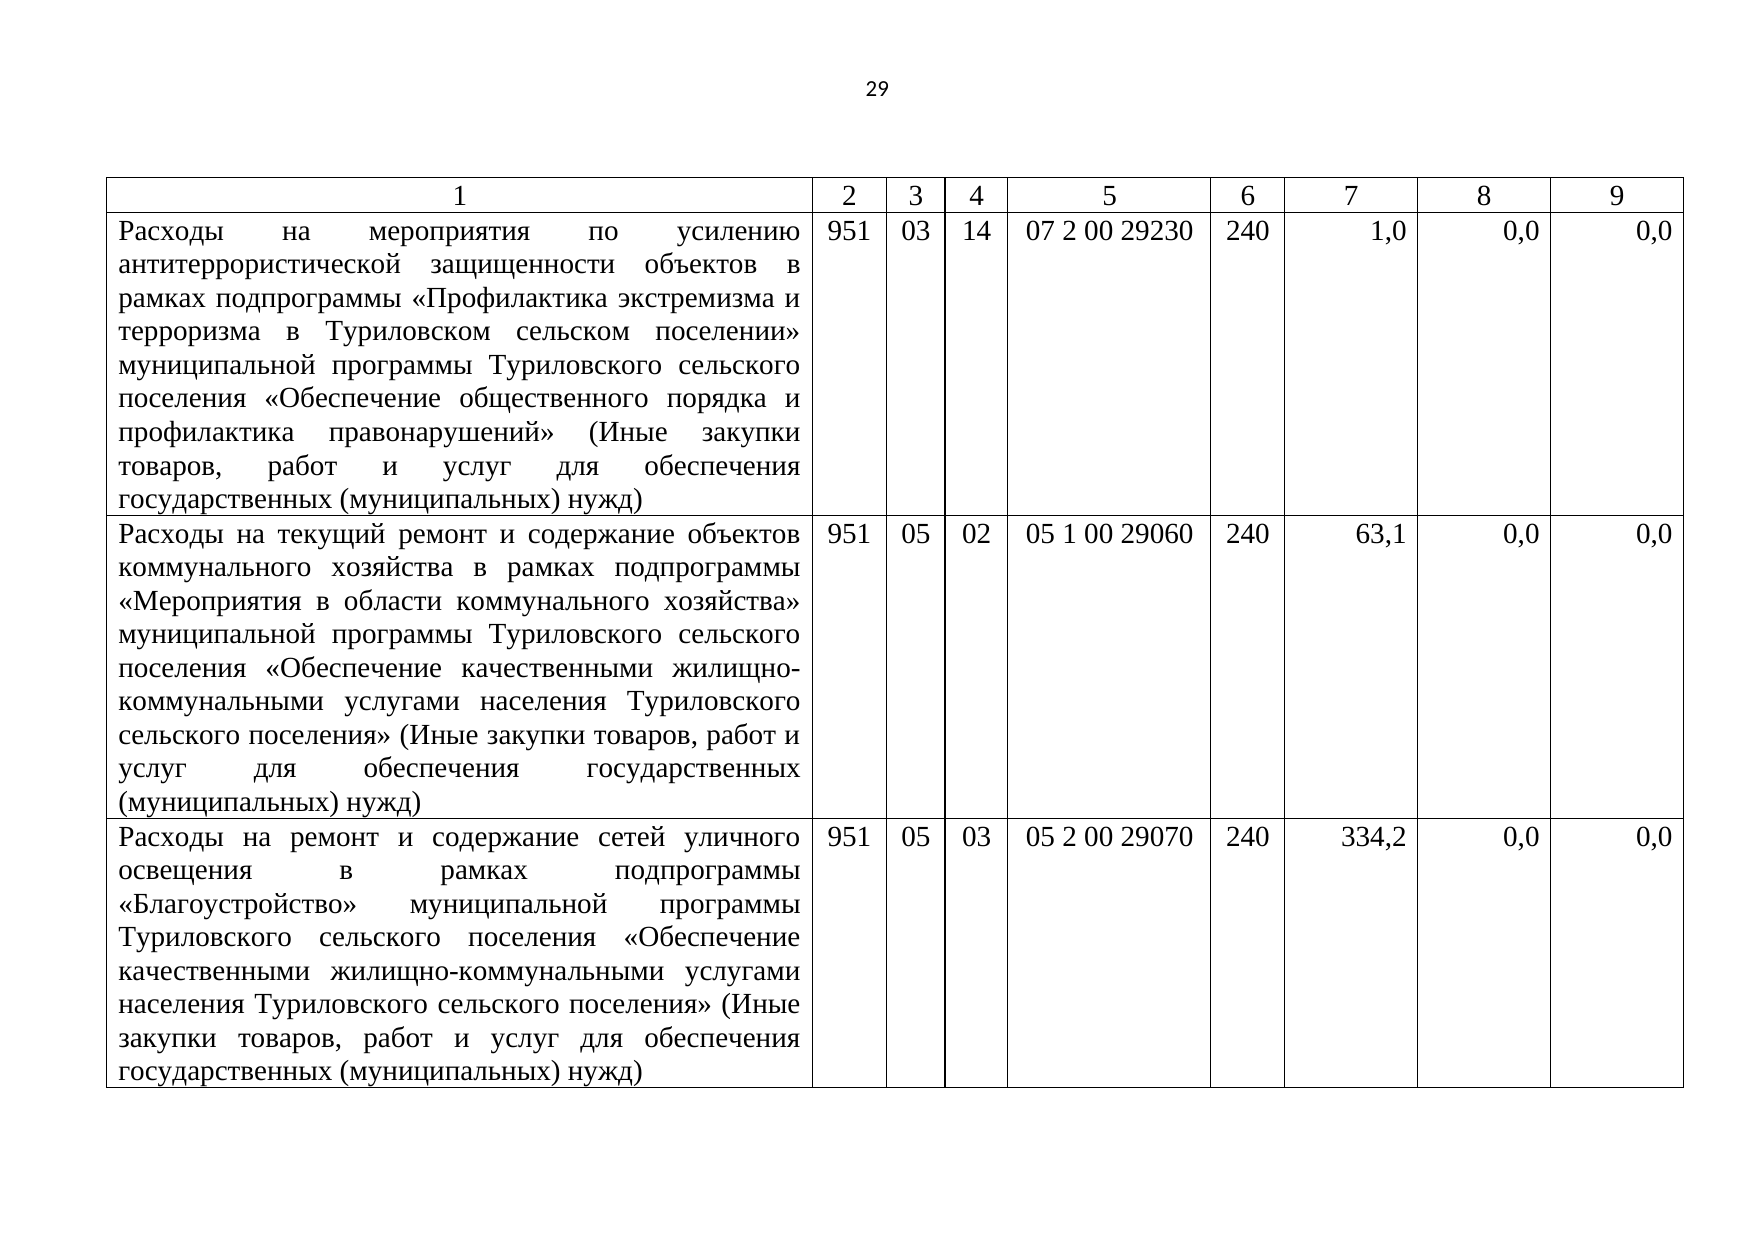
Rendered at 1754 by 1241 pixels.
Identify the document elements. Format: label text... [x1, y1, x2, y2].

table_cell 0,0 [1551, 213, 1683, 515]
table_cell 05 [887, 819, 944, 1087]
table_header 4 [946, 178, 1007, 212]
table_cell 02 [946, 516, 1007, 818]
table_cell 1,0 [1285, 213, 1417, 515]
table_header 5 [1008, 178, 1210, 212]
table_cell 0,0 [1551, 516, 1683, 818]
table_cell Расходы на ремонт и содержание сетей уличного освещения в рамках подпрограммы «Благоустройство» муниципальной программы Туриловского сельского поселения «Обеспечение качественными жилищно-коммунальными услугами населения Туриловского сельского поселения» (Иные закупки товаров, работ и услуг для обеспечения государственных (муниципальных) нужд) [107, 819, 812, 1087]
table_cell 951 [813, 819, 886, 1087]
table_cell Расходы на мероприятия по усилению антитеррористической защищенности объектов в рамках подпрограммы «Профилактика экстремизма и терроризма в Туриловском сельском поселении» муниципальной программы Туриловского сельского поселения «Обеспечение общественного порядка и профилактика правонарушений» (Иные закупки товаров, работ и услуг для обеспечения государственных (муниципальных) нужд) [107, 213, 812, 515]
table_cell 951 [813, 516, 886, 818]
table_cell 0,0 [1418, 819, 1550, 1087]
table_cell 0,0 [1551, 819, 1683, 1087]
table_header 9 [1551, 178, 1683, 212]
table_cell 63,1 [1285, 516, 1417, 818]
table_cell 240 [1211, 516, 1284, 818]
table_header 2 [813, 178, 886, 212]
table_header 7 [1285, 178, 1417, 212]
table_cell 240 [1211, 213, 1284, 515]
table_cell 05 1 00 29060 [1008, 516, 1210, 818]
table_cell 03 [946, 819, 1007, 1087]
table_header 8 [1418, 178, 1550, 212]
table_cell 03 [887, 213, 944, 515]
table_cell Расходы на текущий ремонт и содержание объектов коммунального хозяйства в рамках подпрограммы «Мероприятия в области коммунального хозяйства» муниципальной программы Туриловского сельского поселения «Обеспечение качественными жилищно-коммунальными услугами населения Туриловского сельского поселения» (Иные закупки товаров, работ и услуг для обеспечения государственных (муниципальных) нужд) [107, 516, 812, 818]
table_cell 14 [946, 213, 1007, 515]
table_cell 0,0 [1418, 213, 1550, 515]
table_cell 07 2 00 29230 [1008, 213, 1210, 515]
table_cell 240 [1211, 819, 1284, 1087]
table_cell 05 [887, 516, 944, 818]
table_cell 05 2 00 29070 [1008, 819, 1210, 1087]
table_header 6 [1211, 178, 1284, 212]
table_header 1 [107, 178, 812, 212]
table_cell 0,0 [1418, 516, 1550, 818]
table_cell 951 [813, 213, 886, 515]
table_header 3 [887, 178, 944, 212]
table_cell 334,2 [1285, 819, 1417, 1087]
